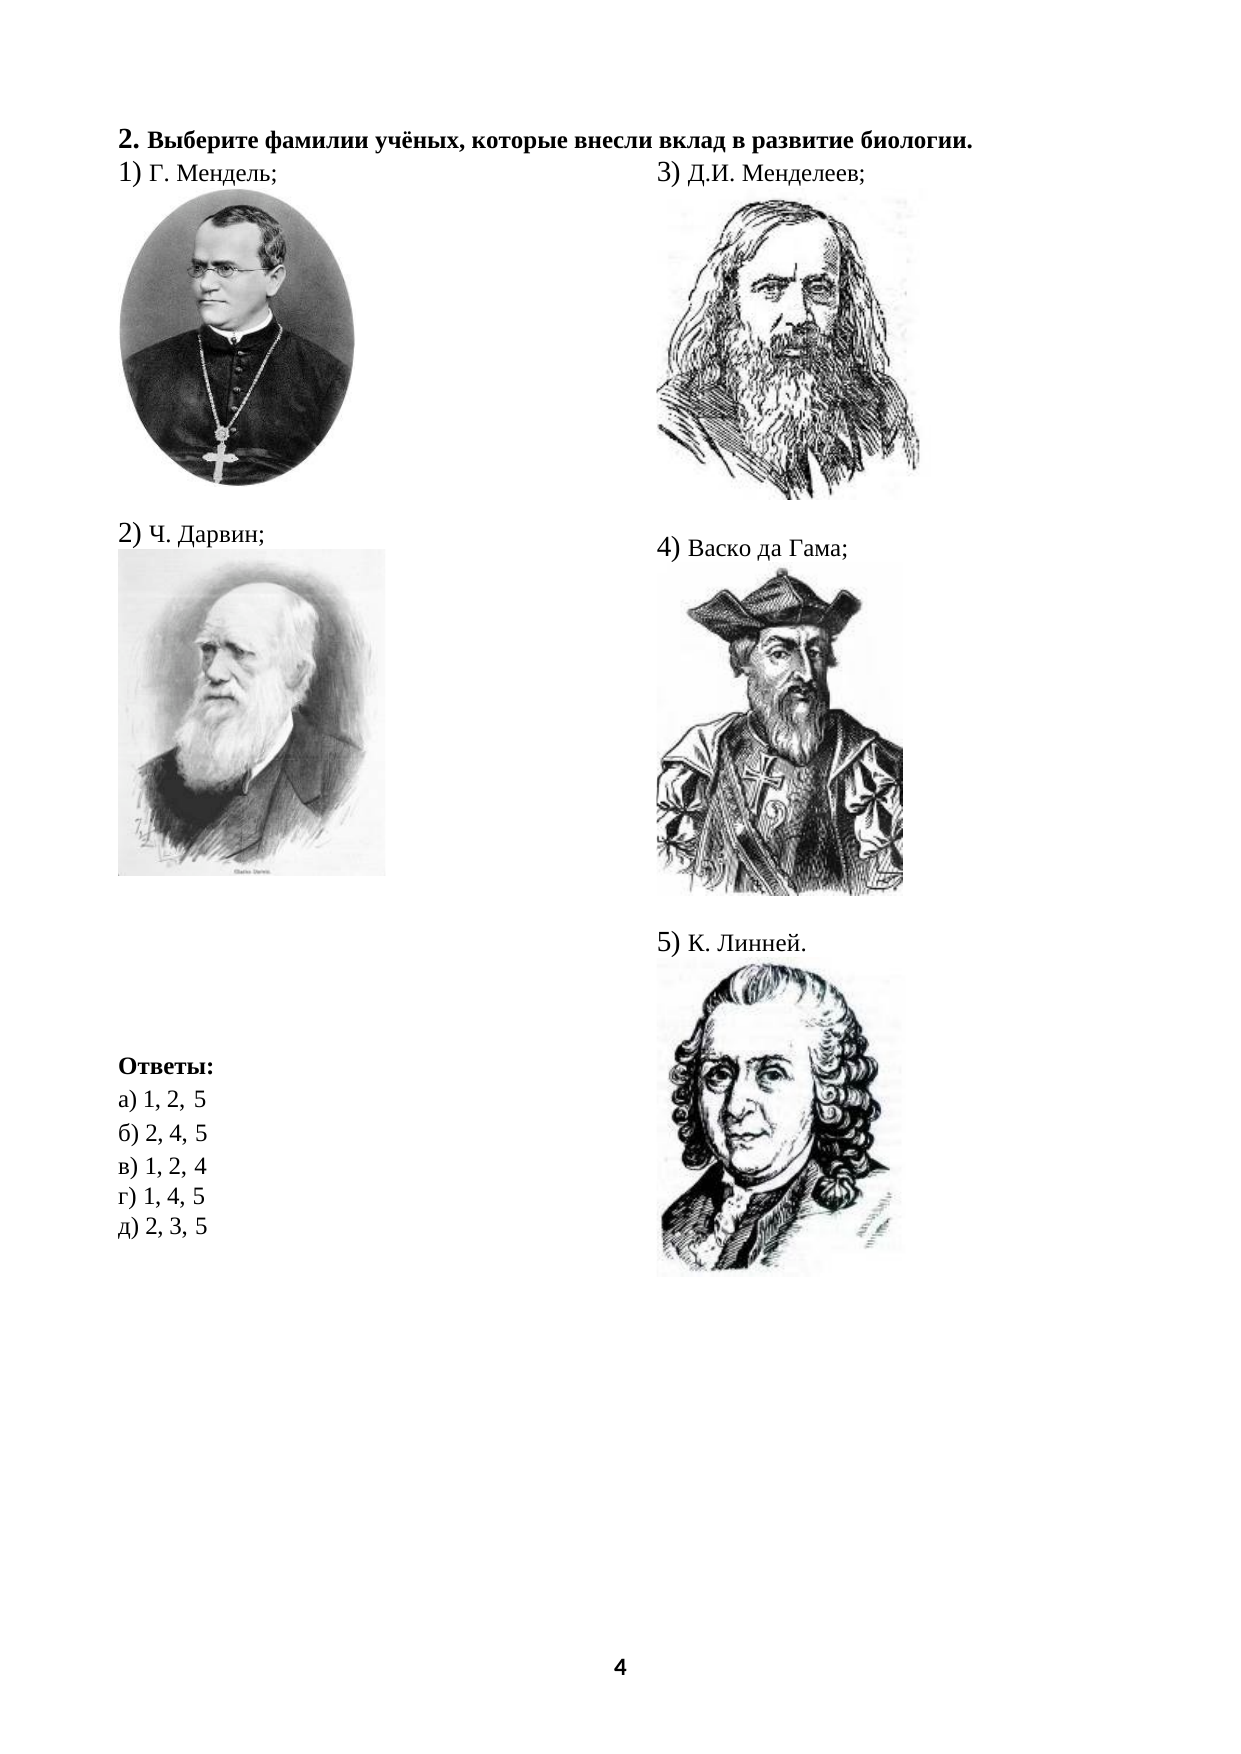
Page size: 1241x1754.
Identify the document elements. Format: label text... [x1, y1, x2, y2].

list Выберите фамилии учёных, которые внесли вклад в развитие биологии. [118, 122, 1182, 155]
list Ч. Дарвин; [118, 516, 483, 549]
picture [656, 957, 906, 1277]
list Г. Мендель; [118, 155, 483, 188]
text г) 1, 4, 5 [118, 1181, 483, 1210]
text а) 1, 2, 5 [118, 1081, 483, 1114]
list Васко да Гама; [657, 529, 1182, 563]
list К. Линней. [657, 924, 1182, 958]
text д) 2, 3, 5 [118, 1211, 483, 1239]
picture [656, 562, 903, 896]
picture [118, 188, 356, 487]
list Д.И. Менделеев; [657, 155, 1182, 188]
picture [656, 188, 932, 500]
text б) 2, 4, 5 [118, 1114, 483, 1148]
text Ответы: [118, 1048, 483, 1081]
text в) 1, 2, 4 [118, 1148, 483, 1181]
picture [118, 549, 386, 876]
